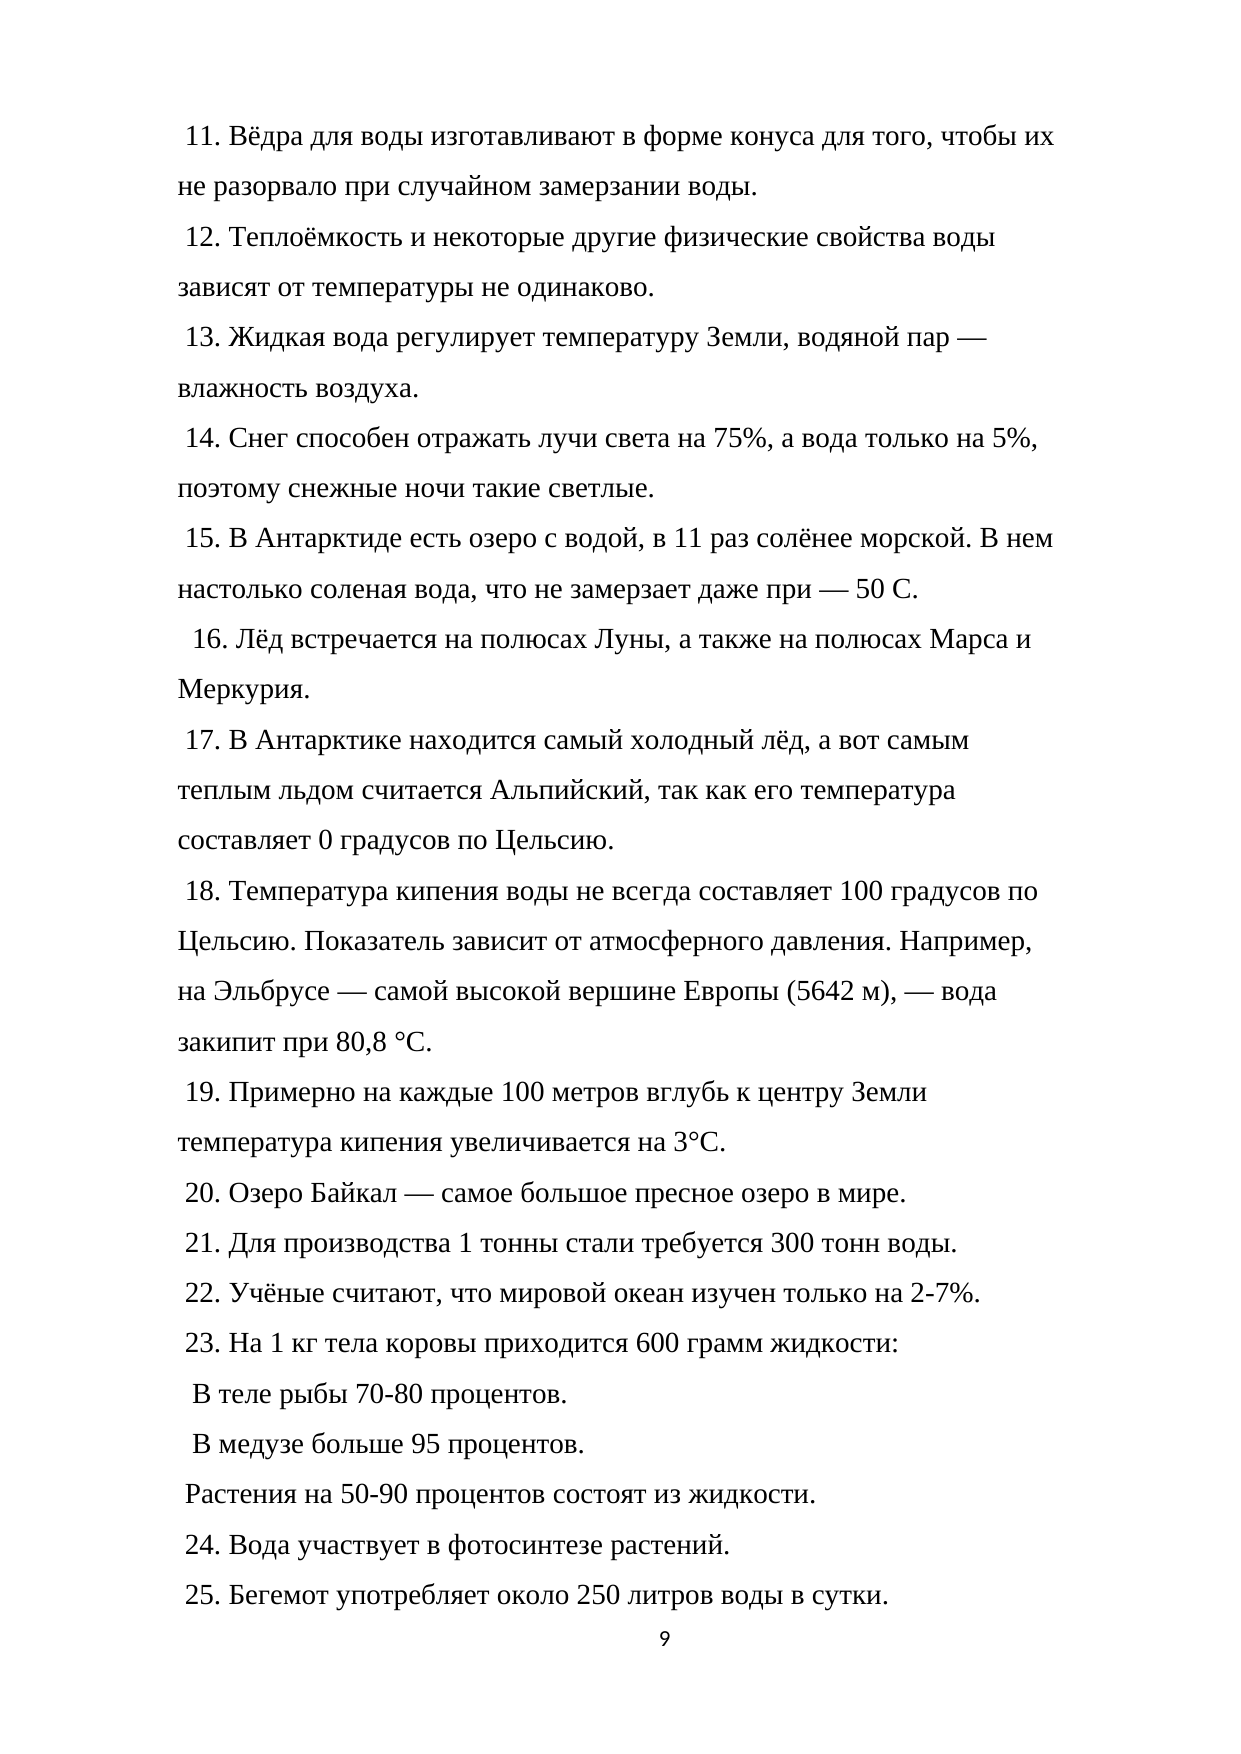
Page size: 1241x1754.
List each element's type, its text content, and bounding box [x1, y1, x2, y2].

text 16. Лёд встречается на полюсах Луны, а также на полюсах Марса и Меркурия. [177, 621, 1063, 705]
text 14. Снег способен отражать лучи света на 75%, а вода только на 5%, поэтому снежные ночи такие светлые. [177, 420, 1063, 504]
text 23. На 1 кг тела коровы приходится 600 грамм жидкости: [177, 1326, 1063, 1359]
text 17. В Антарктике находится самый холодный лёд, а вот самым теплым льдом считается Альпийский, так как его температура составляет 0 градусов по Цельсию. [177, 722, 1063, 856]
text Растения на 50-90 процентов состоят из жидкости. [177, 1477, 1063, 1510]
text 22. Учёные считают, что мировой океан изучен только на 2-7%. [177, 1275, 1063, 1309]
text 20. Озеро Байкал — самое большое пресное озеро в мире. [177, 1175, 1063, 1208]
text 24. Вода участвует в фотосинтезе растений. [177, 1527, 1063, 1560]
text 12. Теплоёмкость и некоторые другие физические свойства воды зависят от температуры не одинаково. [177, 219, 1063, 303]
text 19. Примерно на каждые 100 метров вглубь к центру Земли температура кипения увеличивается на 3°C. [177, 1074, 1063, 1158]
text 18. Температура кипения воды не всегда составляет 100 градусов по Цельсию. Показатель зависит от атмосферного давления. Например, на Эльбрусе — самой высокой вершине Европы (5642 м), — вода закипит при 80,8 °С. [177, 873, 1063, 1057]
text 13. Жидкая вода регулирует температуру Земли, водяной пар — влажность воздуха. [177, 319, 1063, 403]
text 15. В Антарктиде есть озеро с водой, в 11 раз солёнее морской. В нем настолько соленая вода, что не замерзает даже при — 50 С. [177, 521, 1063, 604]
text В медузе больше 95 процентов. [177, 1426, 1063, 1460]
text 21. Для производства 1 тонны стали требуется 300 тонн воды. [177, 1225, 1063, 1258]
text 11. Вёдра для воды изготавливают в форме конуса для того, чтобы их не разорвало при случайном замерзании воды. [177, 118, 1063, 202]
text 25. Бегемот употребляет около 250 литров воды в сутки. [177, 1577, 1063, 1611]
text В теле рыбы 70-80 процентов. [177, 1376, 1063, 1409]
